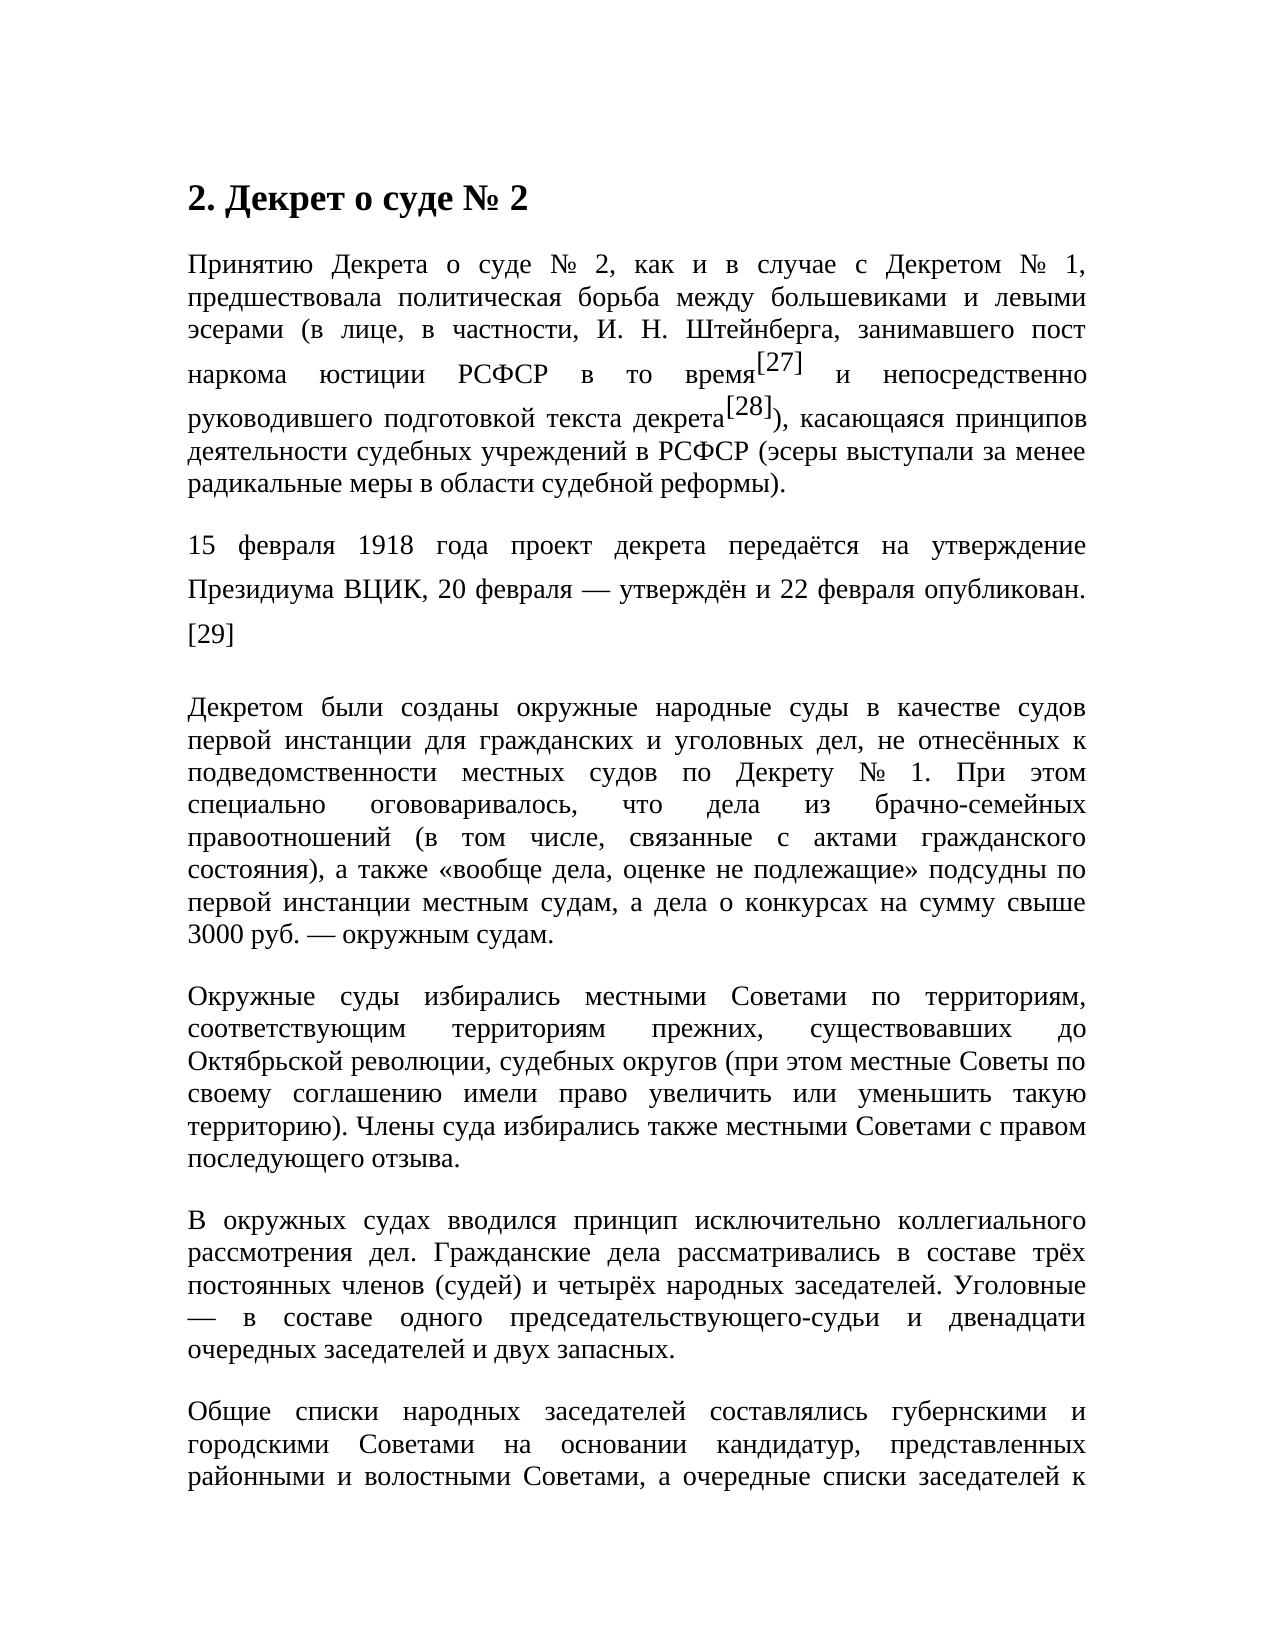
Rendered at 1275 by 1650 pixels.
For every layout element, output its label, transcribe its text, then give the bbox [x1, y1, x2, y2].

text В окружных судах вводился принцип исключительно коллегиального рассмотрения дел. Гражданские дела рассматривались в составе трёх постоянных членов (судей) и четырёх народных заседателей. Уголовные — в составе одного председательствующего-судьи и двенадцати очередных заседателей и двух запасных. [187, 1203, 1087, 1365]
list 2. Декрет о суде № 2 [187, 175, 1087, 218]
text Принятию Декрета о суде № 2, как и в случае с Декретом № 1, предшествовала политическая борьба между большевиками и левыми эсерами (в лице, в частности, И. Н. Штейнберга, занимавшего пост наркома юстиции РСФСР в то время[27] и непосредственно руководившего подготовкой текста декрета[28]), касающаяся принципов деятельности судебных учреждений в РСФСР (эсеры выступали за менее радикальные меры в области судебной реформы). [187, 248, 1087, 498]
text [187, 1394, 1087, 1492]
text Окружные суды избирались местными Советами по территориям, соответствующим территориям прежних, существовавших до Октябрьской революции, судебных округов (при этом местные Советы по своему соглашению имели право увеличить или уменьшить такую территорию). Члены суда избирались также местными Советами с правом последующего отзыва. [187, 979, 1087, 1173]
text 15 февраля 1918 года проект декрета передаётся на утверждение Президиума ВЦИК, 20 февраля — утверждён и 22 февраля опубликован.[29] [187, 528, 1087, 661]
text Декретом были созданы окружные народные суды в качестве судов первой инстанции для гражданских и уголовных дел, не отнесённых к подведомственности местных судов по Декрету № 1. При этом специально огововаривалось, что дела из брачно-семейных правоотношений (в том числе, связанные с актами гражданского состояния), а также «вообще дела, оценке не подлежащие» подсудны по первой инстанции местным судам, а дела о конкурсах на сумму свыше 3000 руб. — окружным судам. [187, 690, 1087, 949]
